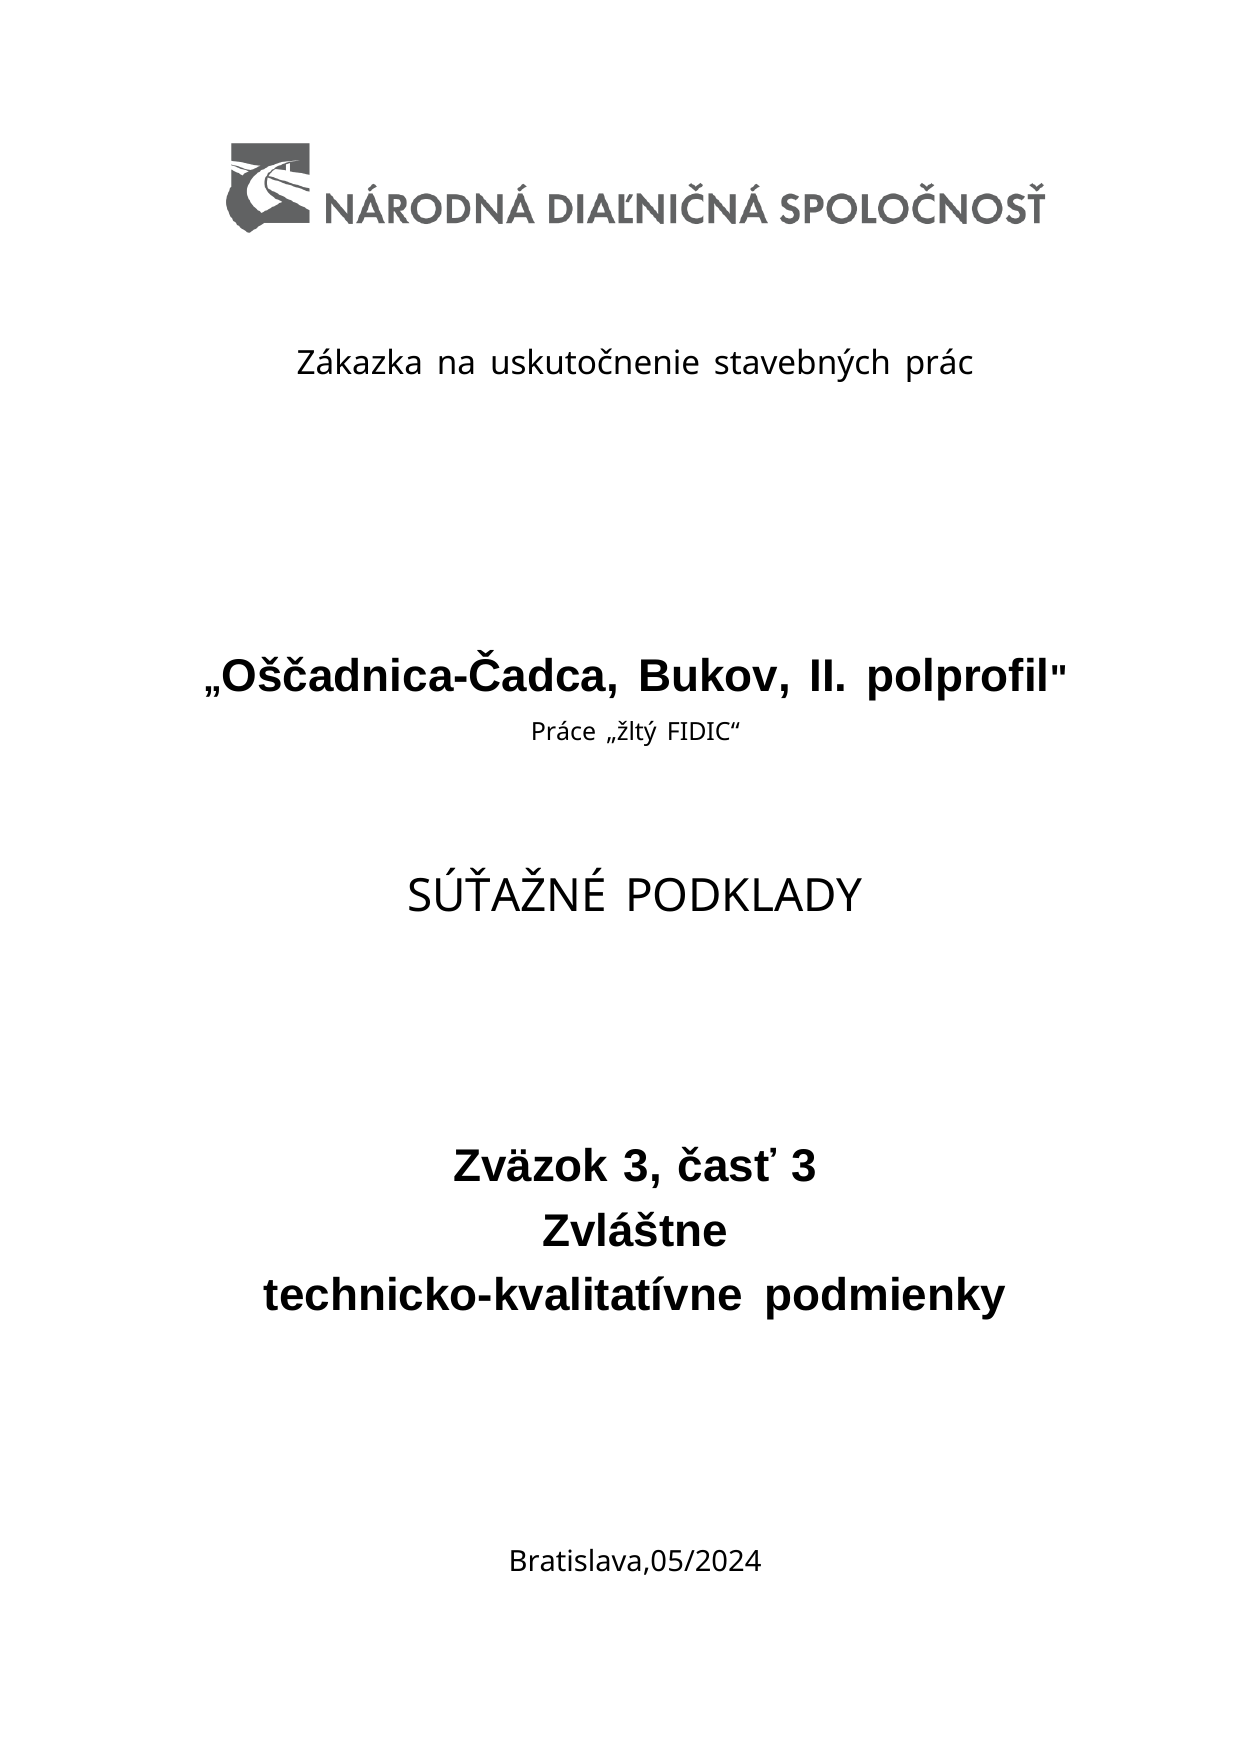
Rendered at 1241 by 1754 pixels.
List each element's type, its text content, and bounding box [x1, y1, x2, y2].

text Bratislava,05/2024 [200, 1540, 1070, 1579]
text SÚŤAŽNÉ PODKLADY [200, 862, 1070, 925]
picture [226, 143, 1046, 233]
text Zákazka na uskutočnenie stavebných prác [200, 339, 1070, 384]
text Práce „žltý FIDIC“ [200, 713, 1070, 747]
text technicko-kvalitatívne podmienky [200, 1268, 1070, 1321]
text Zväzok 3, časť 3 Zvláštne [452, 1139, 818, 1256]
text „Oščadnica-Čadca, Bukov, II. polprofil" [200, 648, 1070, 701]
